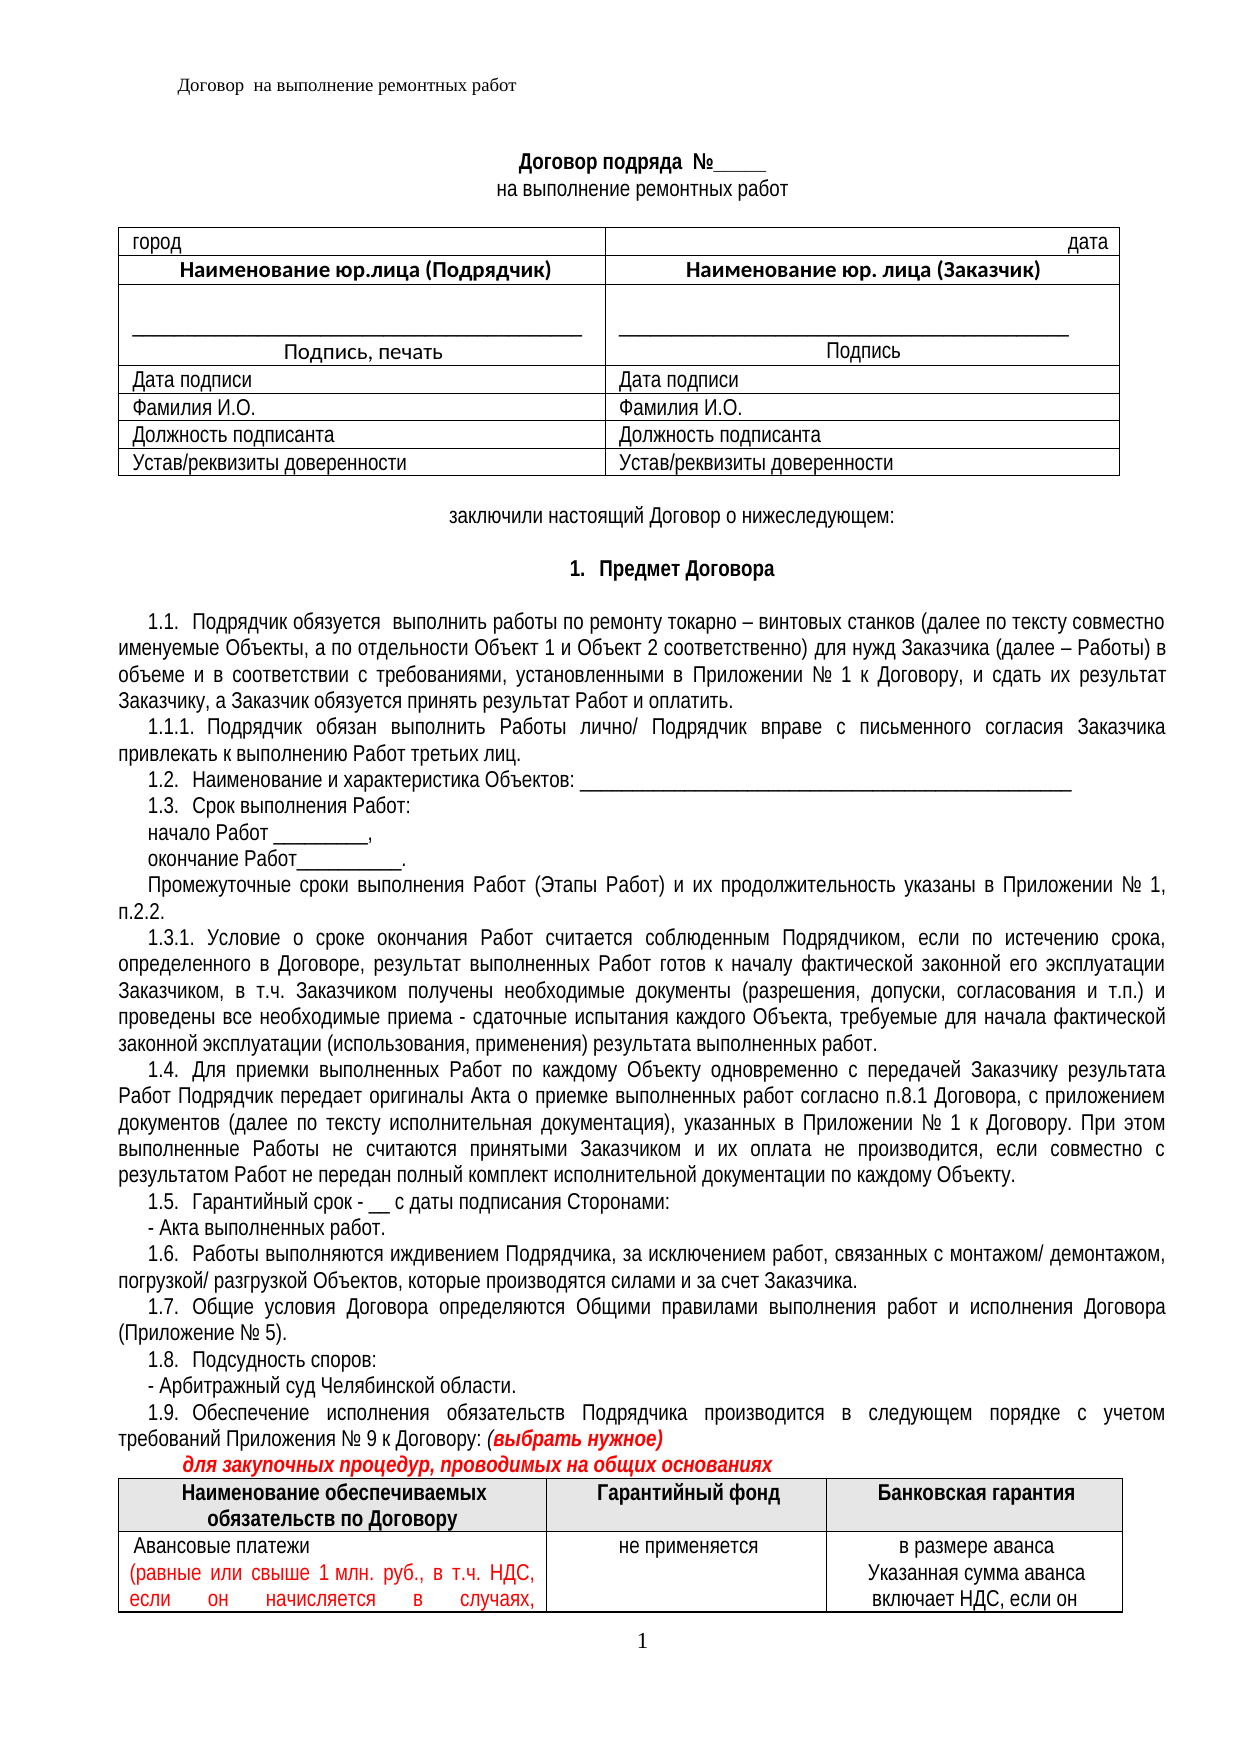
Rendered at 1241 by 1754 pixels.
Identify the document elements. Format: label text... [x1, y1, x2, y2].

table_cell Фамилия И.О. [119, 394, 605, 420]
title на выполнение ремонтных работ [118, 174, 1167, 201]
list Срок выполнения Работ: [118, 792, 1167, 819]
list - Акта выполненных работ. [118, 1214, 1167, 1240]
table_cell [827, 1532, 1122, 1611]
text для закупочных процедур, проводимых на общих основаниях [177, 1451, 1167, 1477]
table_cell Наименование юр.лица (Подрядчик) [119, 256, 605, 284]
table_header дата [606, 228, 1119, 254]
table_header город [119, 228, 605, 254]
list Общие условия Договора определяются Общими правилами выполнения работ и исполнения Договора (Приложение № 5). [118, 1293, 1167, 1346]
table_header Гарантийный фонд [547, 1479, 826, 1531]
table_cell ___________________________________________ Подпись [606, 285, 1119, 365]
table_cell Наименование юр. лица (Заказчик) [606, 256, 1119, 284]
list Работы выполняются иждивением Подрядчика, за исключением работ, связанных с монтажом/ демонтажом, погрузкой/ разгрузкой Объектов, которые производятся силами и за счет Заказчика. [118, 1240, 1167, 1293]
table_cell Должность подписанта [119, 421, 605, 448]
list Обеспечение исполнения обязательств Подрядчика производится в следующем порядке с учетом требований Приложения № 9 к Договору: (выбрать нужное) [118, 1398, 1167, 1451]
table_cell ___________________________________________ Подпись, печать [119, 285, 605, 365]
text заключили настоящий Договор о нижеследующем: [118, 502, 1167, 529]
table_cell Должность подписанта [606, 421, 1119, 448]
table_header Банковская гарантия [827, 1479, 1122, 1531]
title Договор подряда №_____ [118, 148, 1167, 174]
list Гарантийный срок - __ с даты подписания Сторонами: [118, 1188, 1167, 1214]
list Подрядчик обязан выполнить Работы лично/ Подрядчик вправе с письменного согласия Заказчика привлекать к выполнению Работ третьих лиц. [118, 713, 1167, 766]
table_cell не применяется [547, 1532, 826, 1611]
list Подсудность споров: [118, 1346, 1167, 1372]
list Наименование и характеристика Объектов: _______________________________________________ [118, 766, 1167, 792]
list начало Работ _________, [118, 819, 1167, 845]
list Предмет Договора [118, 555, 1167, 581]
table_cell Фамилия И.О. [606, 394, 1119, 420]
table_cell Устав/реквизиты доверенности [606, 449, 1119, 475]
list Условие о сроке окончания Работ считается соблюденным Подрядчиком, если по истечению срока, определенного в Договоре, результат выполненных Работ готов к началу фактической законной его эксплуатации Заказчиком, в т.ч. Заказчиком получены необходимые документы (разрешения, допуски, согласования и т.п.) и проведены все необходимые приема - сдаточные испытания каждого Объекта, требуемые для начала фактической законной эксплуатации (использования, применения) результата выполненных работ. [118, 924, 1167, 1056]
list Подрядчик обязуется выполнить работы по ремонту токарно – винтовых станков (далее по тексту совместно именуемые Объекты, а по отдельности Объект 1 и Объект 2 соответственно) для нужд Заказчика (далее – Работы) в объеме и в соответствии с требованиями, установленными в Приложении № 1 к Договору, и сдать их результат Заказчику, а Заказчик обязуется принять результат Работ и оплатить. [118, 608, 1167, 713]
table_cell Устав/реквизиты доверенности [119, 449, 605, 475]
list окончание Работ__________. [118, 845, 1167, 871]
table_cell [119, 1532, 546, 1611]
list - Арбитражный суд Челябинской области. [118, 1372, 1167, 1398]
table_cell Дата подписи [119, 366, 605, 393]
list Для приемки выполненных Работ по каждому Объекту одновременно с передачей Заказчику результата Работ Подрядчик передает оригиналы Акта о приемке выполненных работ согласно п.8.1 Договора, с приложением документов (далее по тексту исполнительная документация), указанных в Приложении № 1 к Договору. При этом выполненные Работы не считаются принятыми Заказчиком и их оплата не производится, если совместно с результатом Работ не передан полный комплект исполнительной документации по каждому Объекту. [118, 1056, 1167, 1188]
table_cell Дата подписи [606, 366, 1119, 393]
list Промежуточные сроки выполнения Работ (Этапы Работ) и их продолжительность указаны в Приложении № 1, п.2.2. [118, 871, 1167, 924]
table_header Наименование обеспечиваемых обязательств по Договору [119, 1479, 546, 1531]
